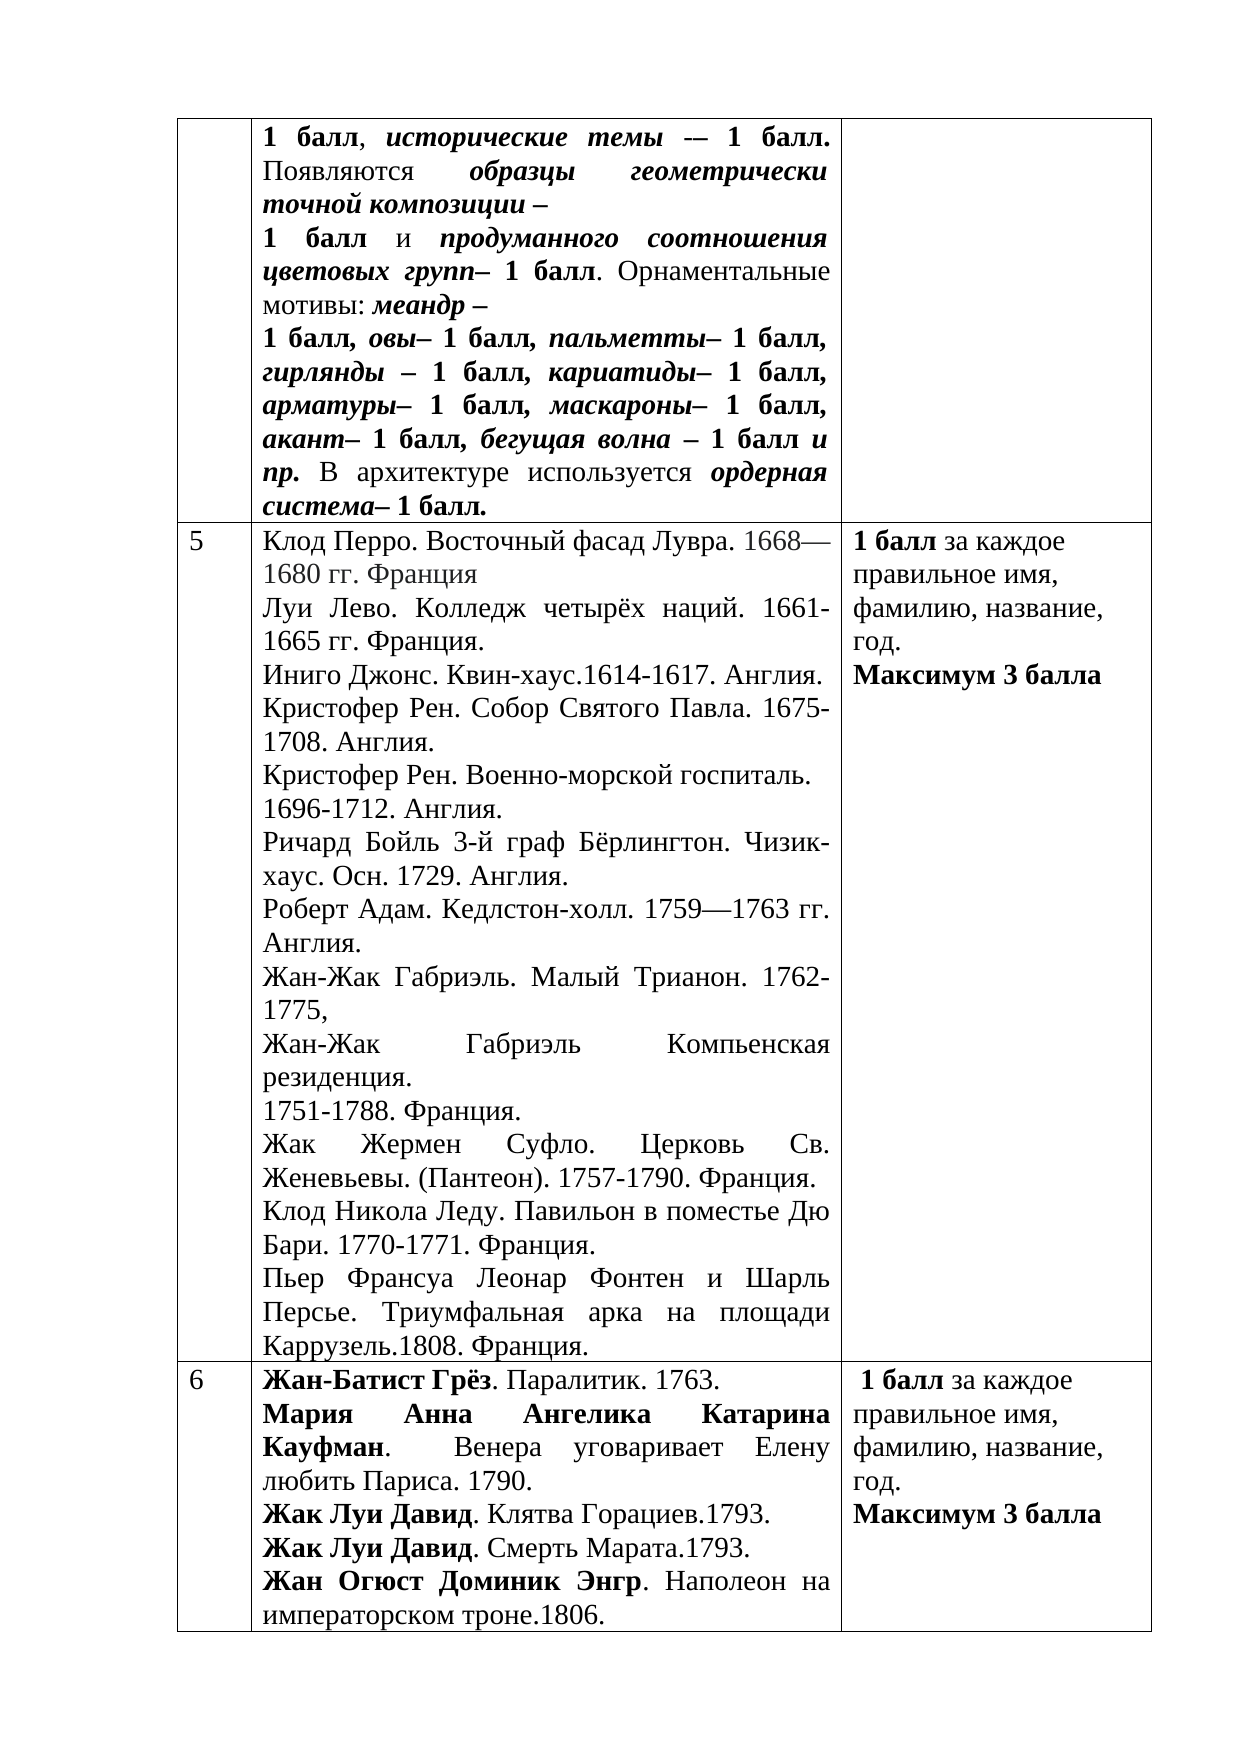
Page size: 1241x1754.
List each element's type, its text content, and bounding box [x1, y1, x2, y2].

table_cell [842, 1362, 1151, 1631]
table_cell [842, 119, 1151, 522]
table_cell Клод Перро. Восточный фасад Лувра. 1668—1680 гг. Франция Луи Лево. Колледж четырёх наций. 1661-1665 гг. Франция. Иниго Джонс. Квин-хаус.1614-1617. Англия. Кристофер Рен. Собор Святого Павла. 1675-1708. Англия. Кристофер Рен. Военно-морской госпиталь. 1696-1712. Англия. Ричард Бойль 3-й граф Бёрлингтон. Чизик-хаус. Осн. 1729. Англия. Роберт Адам. Кедлстон-холл. 1759—1763 гг. Англия. Жан-Жак Габриэль. Малый Трианон. 1762-1775, Жан-Жак Габриэль Компьенская резиденция. 1751-1788. Франция. Жак Жермен Суфло. Церковь Св. Женевьевы. (Пантеон). 1757-1790. Франция. Клод Никола Леду. Павильон в поместье Дю Бари. 1770-1771. Франция. Пьер Франсуа Леонар Фонтен и Шарль Персье. Триумфальная арка на площади Каррузель.1808. Франция. [252, 523, 841, 1361]
table_cell 5 [178, 523, 251, 1361]
table_cell 4 [178, 119, 251, 522]
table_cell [252, 119, 841, 522]
table_cell 1 балл за каждое правильное имя, фамилию, название, год. Максимум 3 балла [842, 523, 1151, 1361]
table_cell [252, 1362, 841, 1631]
table_cell 6 [178, 1362, 251, 1631]
